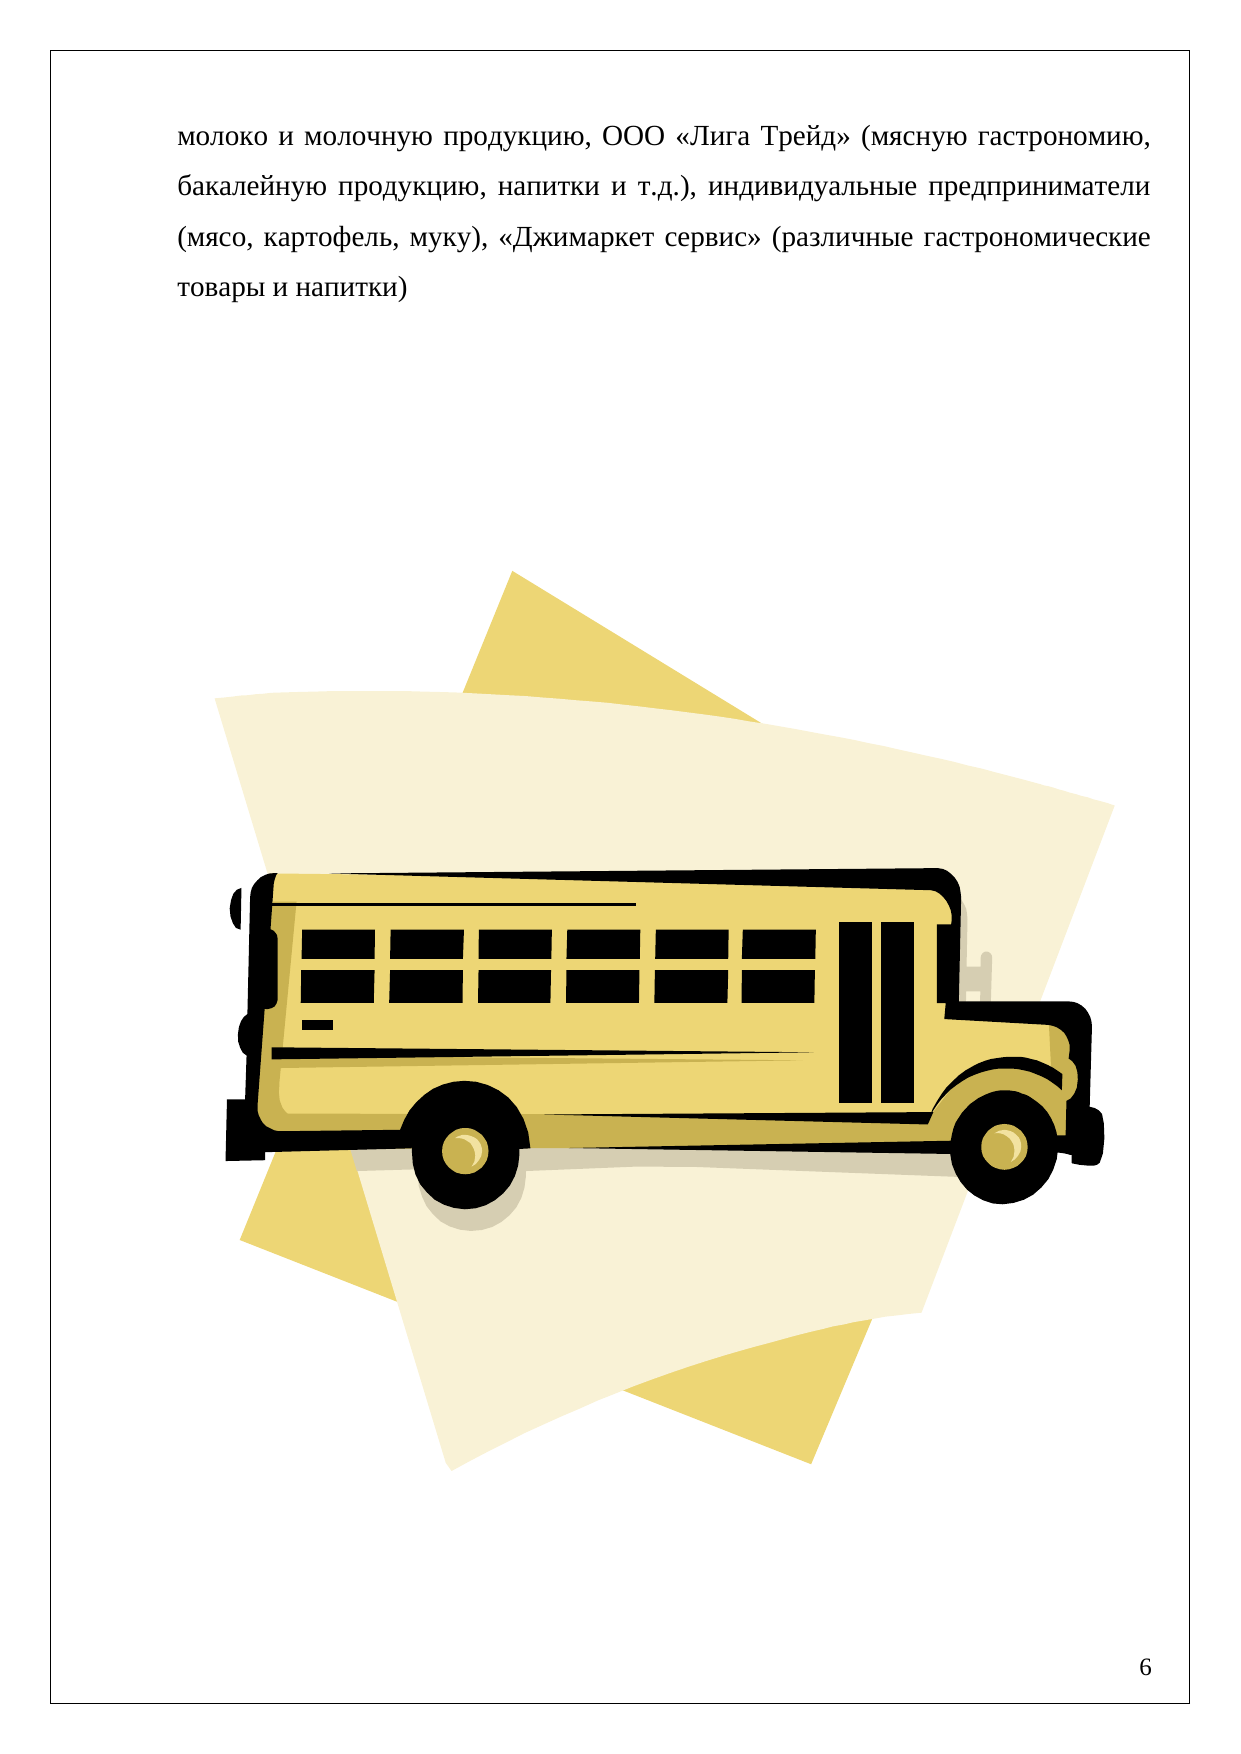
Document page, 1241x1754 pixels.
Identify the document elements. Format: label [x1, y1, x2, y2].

text [177, 118, 1152, 302]
